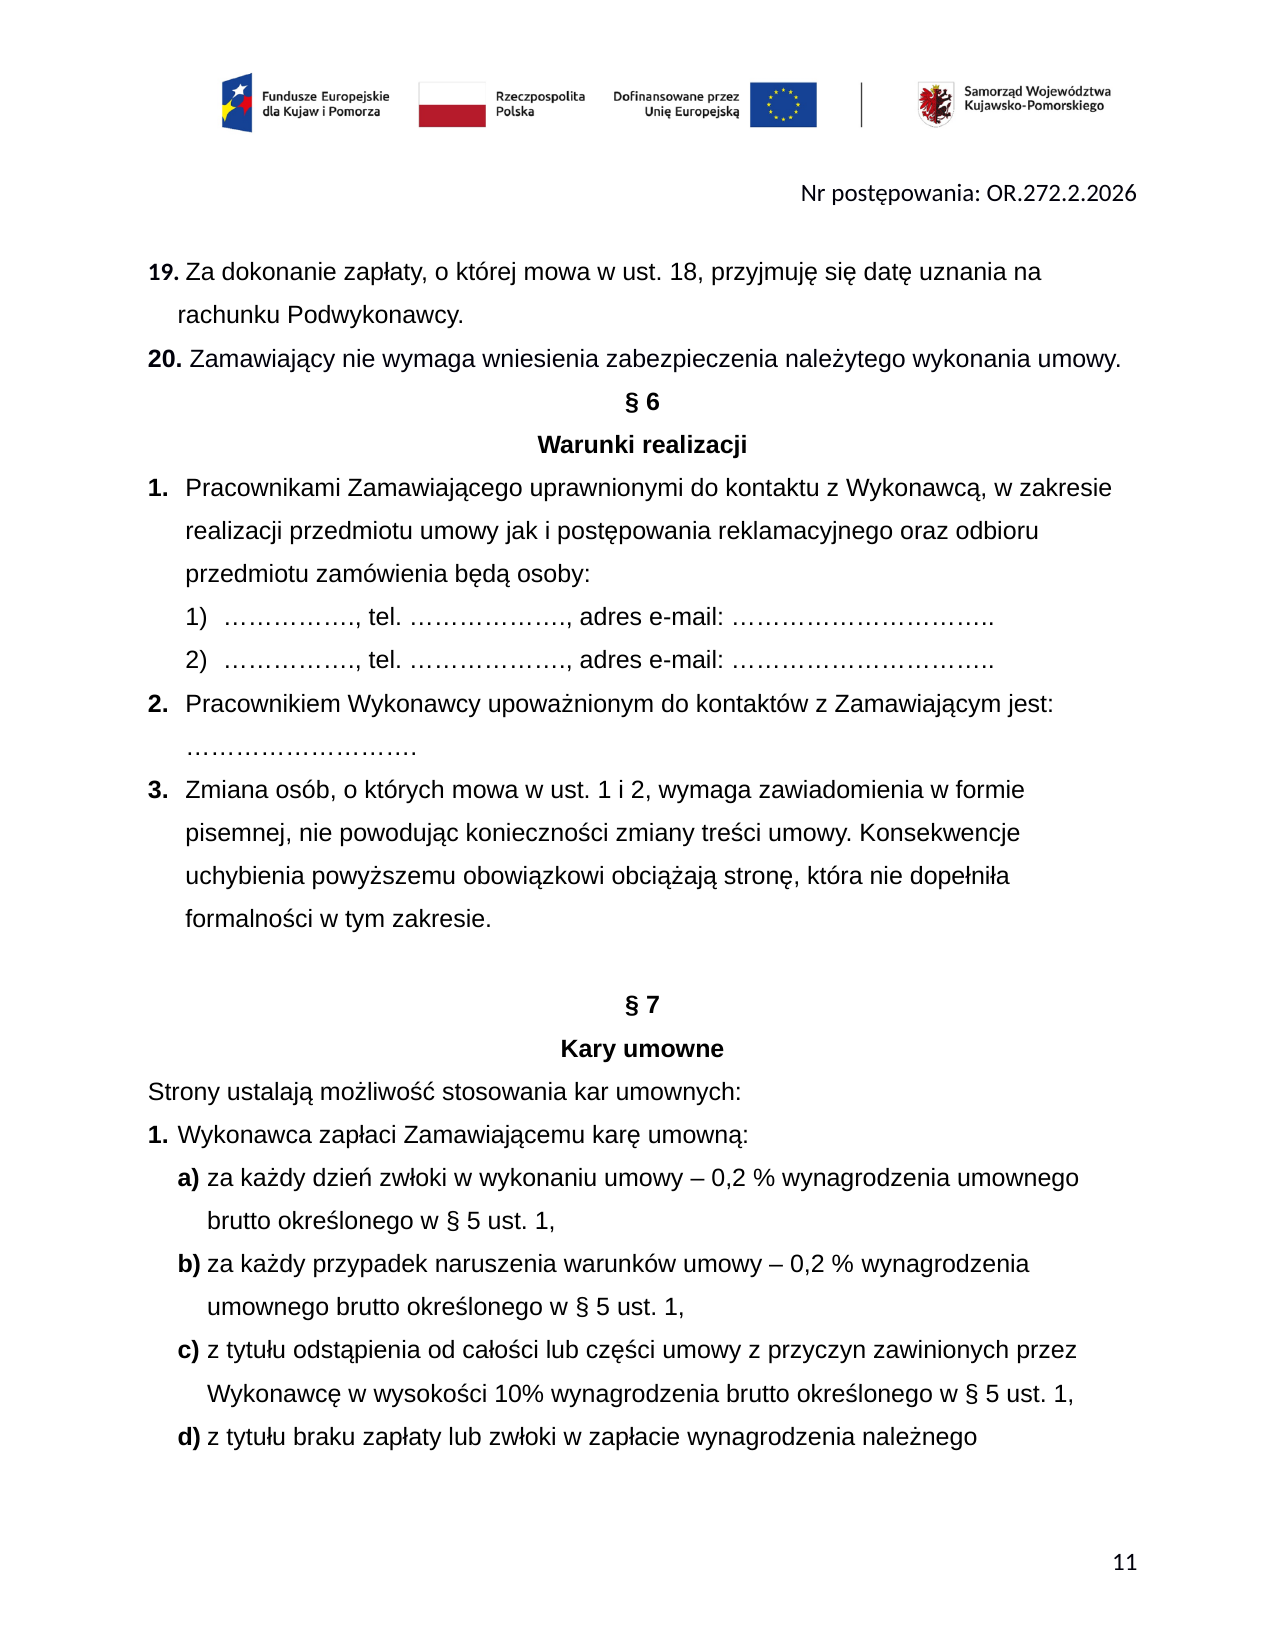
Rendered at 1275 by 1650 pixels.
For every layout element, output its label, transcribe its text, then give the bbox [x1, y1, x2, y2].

list ……………., tel. ………………., adres e-mail: ………………………….. [185, 646, 1137, 674]
list za każdy dzień zwłoki w wykonaniu umowy – 0,2 % wynagrodzenia umownego brutto określonego w § 5 ust. 1, [177, 1163, 1137, 1235]
text § 7 [148, 991, 1137, 1019]
list Zamawiający nie wymaga wniesienia zabezpieczenia należytego wykonania umowy. [148, 344, 1137, 372]
list Zmiana osób, o których mowa w ust. 1 i 2, wymaga zawiadomienia w formie pisemnej, nie powodując konieczności zmiany treści umowy. Konsekwencje uchybienia powyższemu obowiązkowi obciążają stronę, która nie dopełniła formalności w tym zakresie. [148, 775, 1137, 933]
list Za dokonanie zapłaty, o której mowa w ust. 18, przyjmuję się datę uznania na rachunku Podwykonawcy. [148, 256, 1137, 329]
list Pracownikami Zamawiającego uprawnionymi do kontaktu z Wykonawcą, w zakresie realizacji przedmiotu umowy jak i postępowania reklamacyjnego oraz odbioru przedmiotu zamówienia będą osoby: [148, 473, 1137, 588]
text Kary umowne [148, 1034, 1137, 1062]
list ……………., tel. ………………., adres e-mail: ………………………….. [185, 602, 1137, 631]
list za każdy przypadek naruszenia warunków umowy – 0,2 % wynagrodzenia umownego brutto określonego w § 5 ust. 1, [177, 1249, 1137, 1321]
list Wykonawca zapłaci Zamawiającemu karę umowną: [148, 1120, 1137, 1149]
picture [192, 59, 1138, 147]
list Pracownikiem Wykonawcy upoważnionym do kontaktów z Zamawiającym jest: ………………………. [148, 689, 1137, 761]
list z tytułu odstąpienia od całości lub części umowy z przyczyn zawinionych przez Wykonawcę w wysokości 10% wynagrodzenia brutto określonego w § 5 ust. 1, [177, 1336, 1137, 1407]
text § 6 [148, 387, 1137, 416]
text Strony ustalają możliwość stosowania kar umownych: [148, 1077, 1137, 1106]
text Warunki realizacji [148, 430, 1137, 459]
